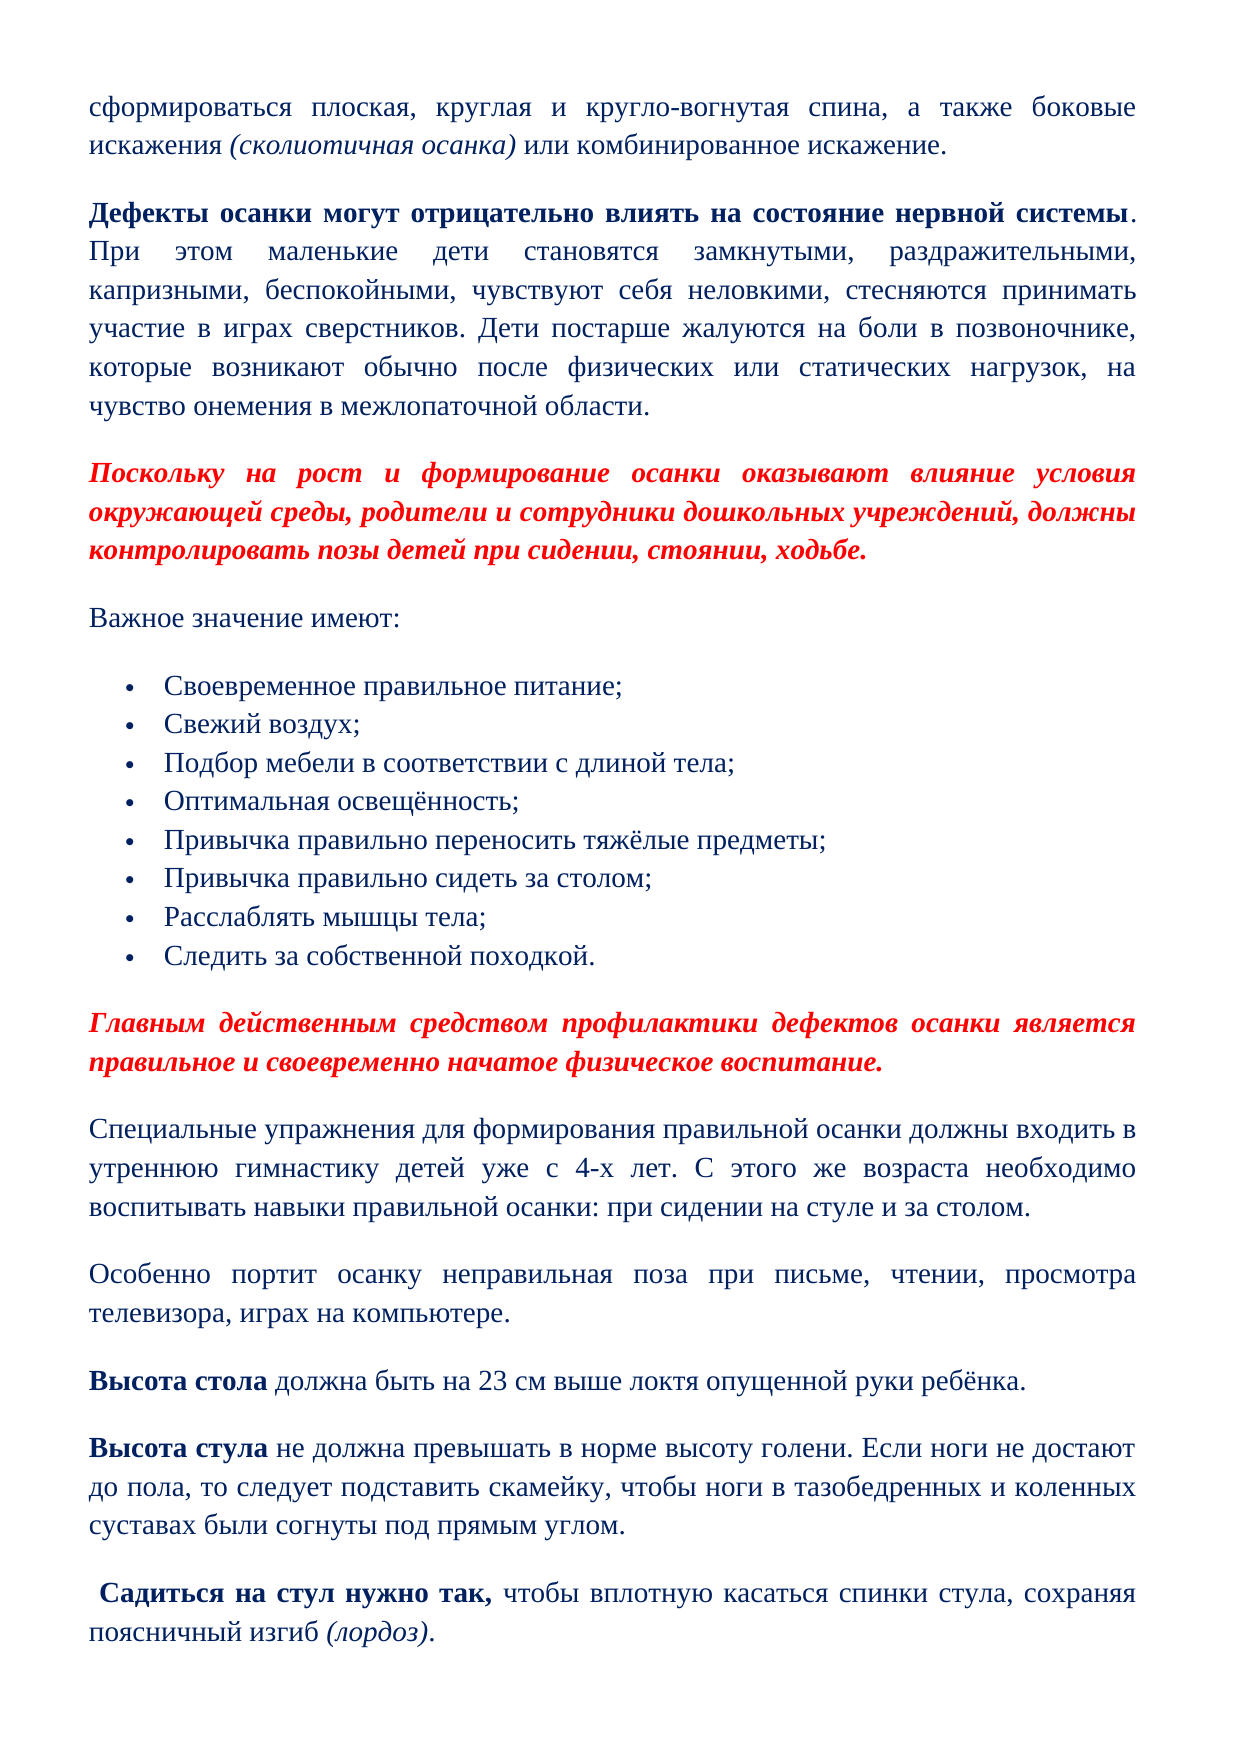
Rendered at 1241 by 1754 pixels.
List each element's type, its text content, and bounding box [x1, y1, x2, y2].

list Привычка правильно переносить тяжёлые предметы; [126, 822, 1137, 856]
text Высота стола должна быть на 23 см выше локтя опущенной руки ребёнка. [89, 1363, 1137, 1396]
list Своевременное правильное питание; [126, 668, 1137, 701]
list Оптимальная освещённость; [126, 783, 1137, 817]
list Привычка правильно сидеть за столом; [126, 861, 1137, 894]
text Высота стула не должна превышать в норме высоту голени. Если ноги не достают до пола, то следует подставить скамейку, чтобы ноги в тазобедренных и коленных суставах были согнуты под прямым углом. [89, 1430, 1137, 1541]
list Расслаблять мышцы тела; [126, 899, 1137, 933]
text Дефекты осанки могут отрицательно влиять на состояние нервной системы. При этом маленькие дети становятся замкнутыми, раздражительными, капризными, беспокойными, чувствуют себя неловкими, стесняются принимать участие в играх сверстников. Дети постарше жалуются на боли в позвоночнике, которые возникают обычно после физических или статических нагрузок, на чувство онемения в межлопаточной области. [89, 195, 1137, 421]
text Главным действенным средством профилактики дефектов осанки является правильное и своевременно начатое физическое воспитание. [89, 1005, 1137, 1077]
list Следить за собственной походкой. [126, 938, 1137, 971]
text Садиться на стул нужно так, чтобы вплотную касаться спинки стула, сохраняя поясничный изгиб (лордоз). [89, 1575, 1137, 1647]
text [89, 89, 1137, 161]
text Специальные упражнения для формирования правильной осанки должны входить в утреннюю гимнастику детей уже с 4-х лет. С этого же возраста необходимо воспитывать навыки правильной осанки: при сидении на стуле и за столом. [89, 1112, 1137, 1222]
text Поскольку на рост и формирование осанки оказывают влияние условия окружающей среды, родители и сотрудники дошкольных учреждений, должны контролировать позы детей при сидении, стоянии, ходьбе. [89, 455, 1137, 566]
text Важное значение имеют: [89, 600, 1137, 634]
list Подбор мебели в соответствии с длиной тела; [126, 745, 1137, 778]
list Свежий воздух; [126, 706, 1137, 740]
text Особенно портит осанку неправильная поза при письме, чтении, просмотра телевизора, играх на компьютере. [89, 1256, 1137, 1328]
